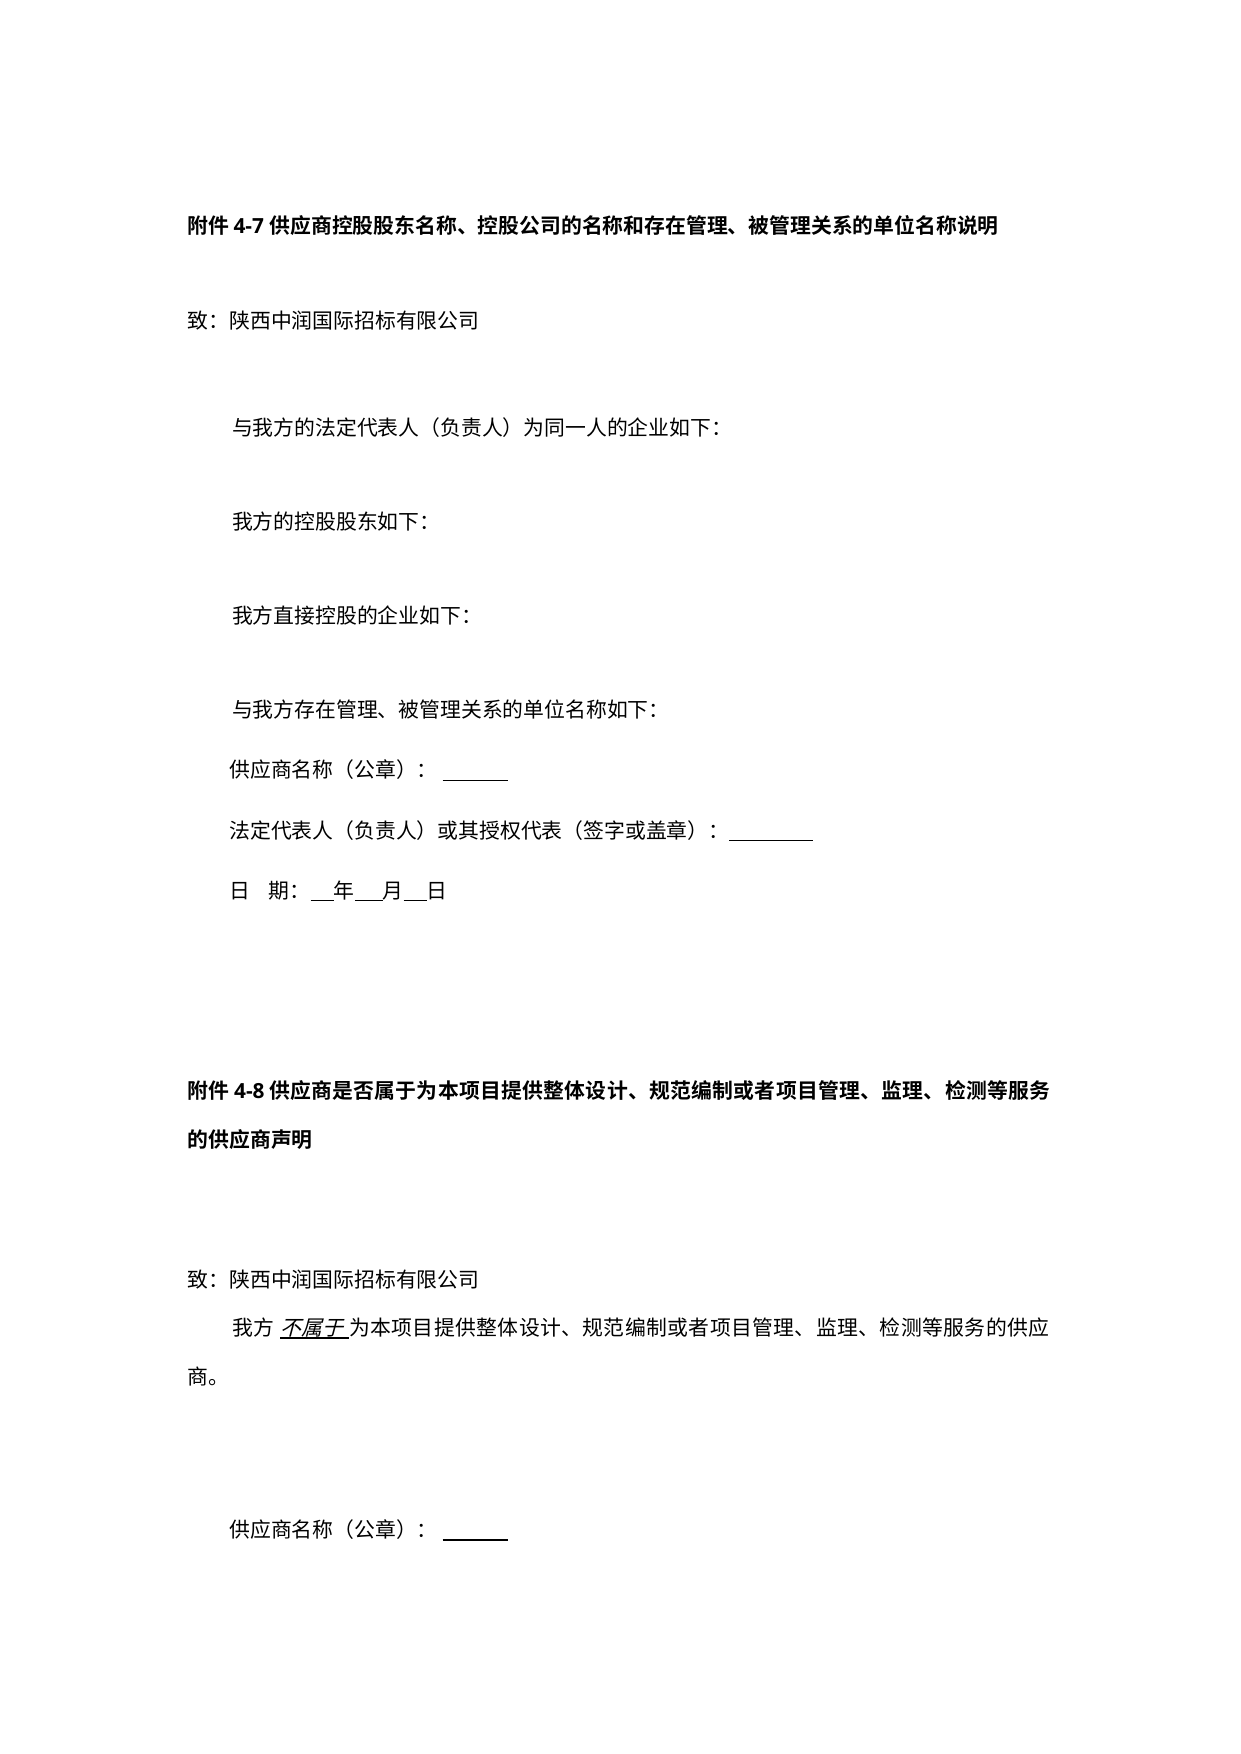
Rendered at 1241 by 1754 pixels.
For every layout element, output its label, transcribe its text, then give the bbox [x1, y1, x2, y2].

text 与我方存在管理、被管理关系的单位名称如下： [187, 692, 1053, 725]
text 附件4-7 供应商控股股东名称、控股公司的名称和存在管理、被管理关系的单位名称说明 [187, 209, 1053, 241]
text 附件4-8供应商是否属于为本项目提供整体设计、规范编制或者项目管理、监理、检测等服务的供应商声明 [187, 1073, 1053, 1154]
text 日 期： 年 月 日 [187, 873, 1053, 905]
text 我方的控股股东如下： [187, 504, 1053, 536]
text 我方直接控股的企业如下： [187, 598, 1053, 631]
text 供应商名称（公章）： [187, 753, 1053, 785]
text 与我方的法定代表人（负责人）为同一人的企业如下： [187, 410, 1053, 442]
text 法定代表人（负责人）或其授权代表（签字或盖章）： [187, 813, 1053, 845]
text 我方 不属于 为本项目提供整体设计、规范编制或者项目管理、监理、检测等服务的供应商。 [187, 1310, 1053, 1391]
text 供应商名称（公章）： [187, 1512, 1053, 1545]
text 致：陕西中润国际招标有限公司 [187, 1263, 1053, 1295]
text 致：陕西中润国际招标有限公司 [187, 303, 1053, 335]
